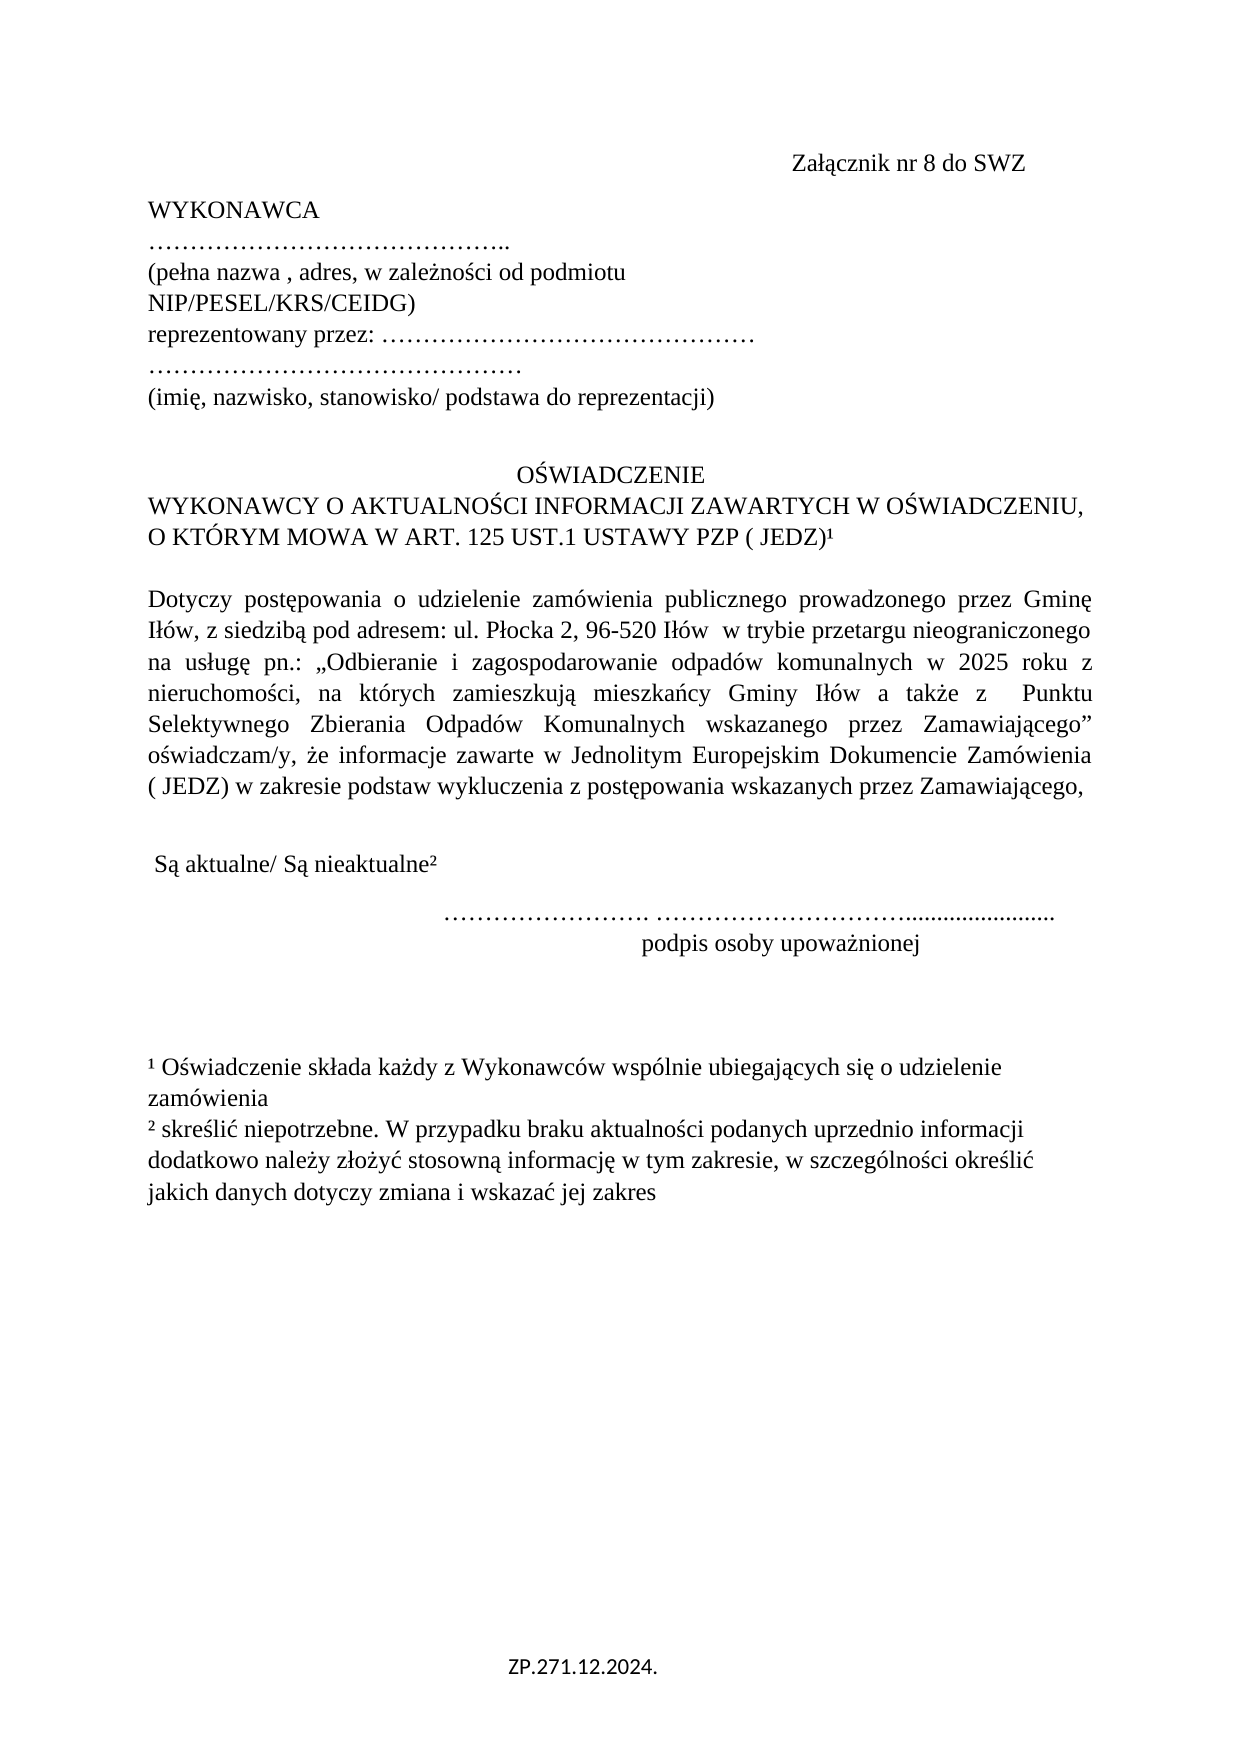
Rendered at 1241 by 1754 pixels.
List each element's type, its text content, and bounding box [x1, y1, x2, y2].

text podpis osoby upoważnionej [148, 928, 1093, 957]
text zamówienia [148, 1083, 1093, 1112]
text …………………………………….. [148, 226, 1093, 255]
text ² skreślić niepotrzebne. W przypadku braku aktualności podanych uprzednio informacji [148, 1114, 1093, 1143]
text Dotyczy postępowania o udzielenie zamówienia publicznego prowadzonego przez Gminę Iłów, z siedzibą pod adresem: ul. Płocka 2, 96-520 Iłów w trybie przetargu nieograniczonego na usługę pn.: „Odbieranie i zagospodarowanie odpadów komunalnych w 2025 roku z nieruchomości, na których zamieszkują mieszkańcy Gminy Iłów a także z Punktu Selektywnego Zbierania Odpadów Komunalnych wskazanego przez Zamawiającego” oświadczam/y, że informacje zawarte w Jednolitym Europejskim Dokumencie Zamówienia ( JEDZ) w zakresie podstaw wykluczenia z postępowania wskazanych przez Zamawiającego, [148, 584, 1093, 799]
text ……………………. …………………………........................ [148, 897, 1093, 926]
text reprezentowany przez: ……………………………………… [148, 319, 1093, 348]
text Są aktualne/ Są nieaktualne² [148, 849, 1093, 878]
text (imię, nazwisko, stanowisko/ podstawa do reprezentacji) [148, 382, 1093, 410]
text OŚWIADCZENIE [443, 460, 1093, 489]
text WYKONAWCA [148, 195, 1093, 224]
text Załącznik nr 8 do SWZ [148, 148, 1093, 176]
text (pełna nazwa , adres, w zależności od podmiotu [148, 257, 1093, 286]
text WYKONAWCY O AKTUALNOŚCI INFORMACJI ZAWARTYCH W OŚWIADCZENIU, O KTÓRYM MOWA W ART. 125 UST.1 USTAWY PZP ( JEDZ)¹ [148, 491, 1093, 551]
text ¹ Oświadczenie składa każdy z Wykonawców wspólnie ubiegających się o udzielenie [148, 1052, 1093, 1081]
text NIP/PESEL/KRS/CEIDG) [148, 288, 1093, 317]
text dodatkowo należy złożyć stosowną informację w tym zakresie, w szczególności określić jakich danych dotyczy zmiana i wskazać jej zakres [148, 1146, 1093, 1205]
text ……………………………………… [148, 351, 1093, 379]
